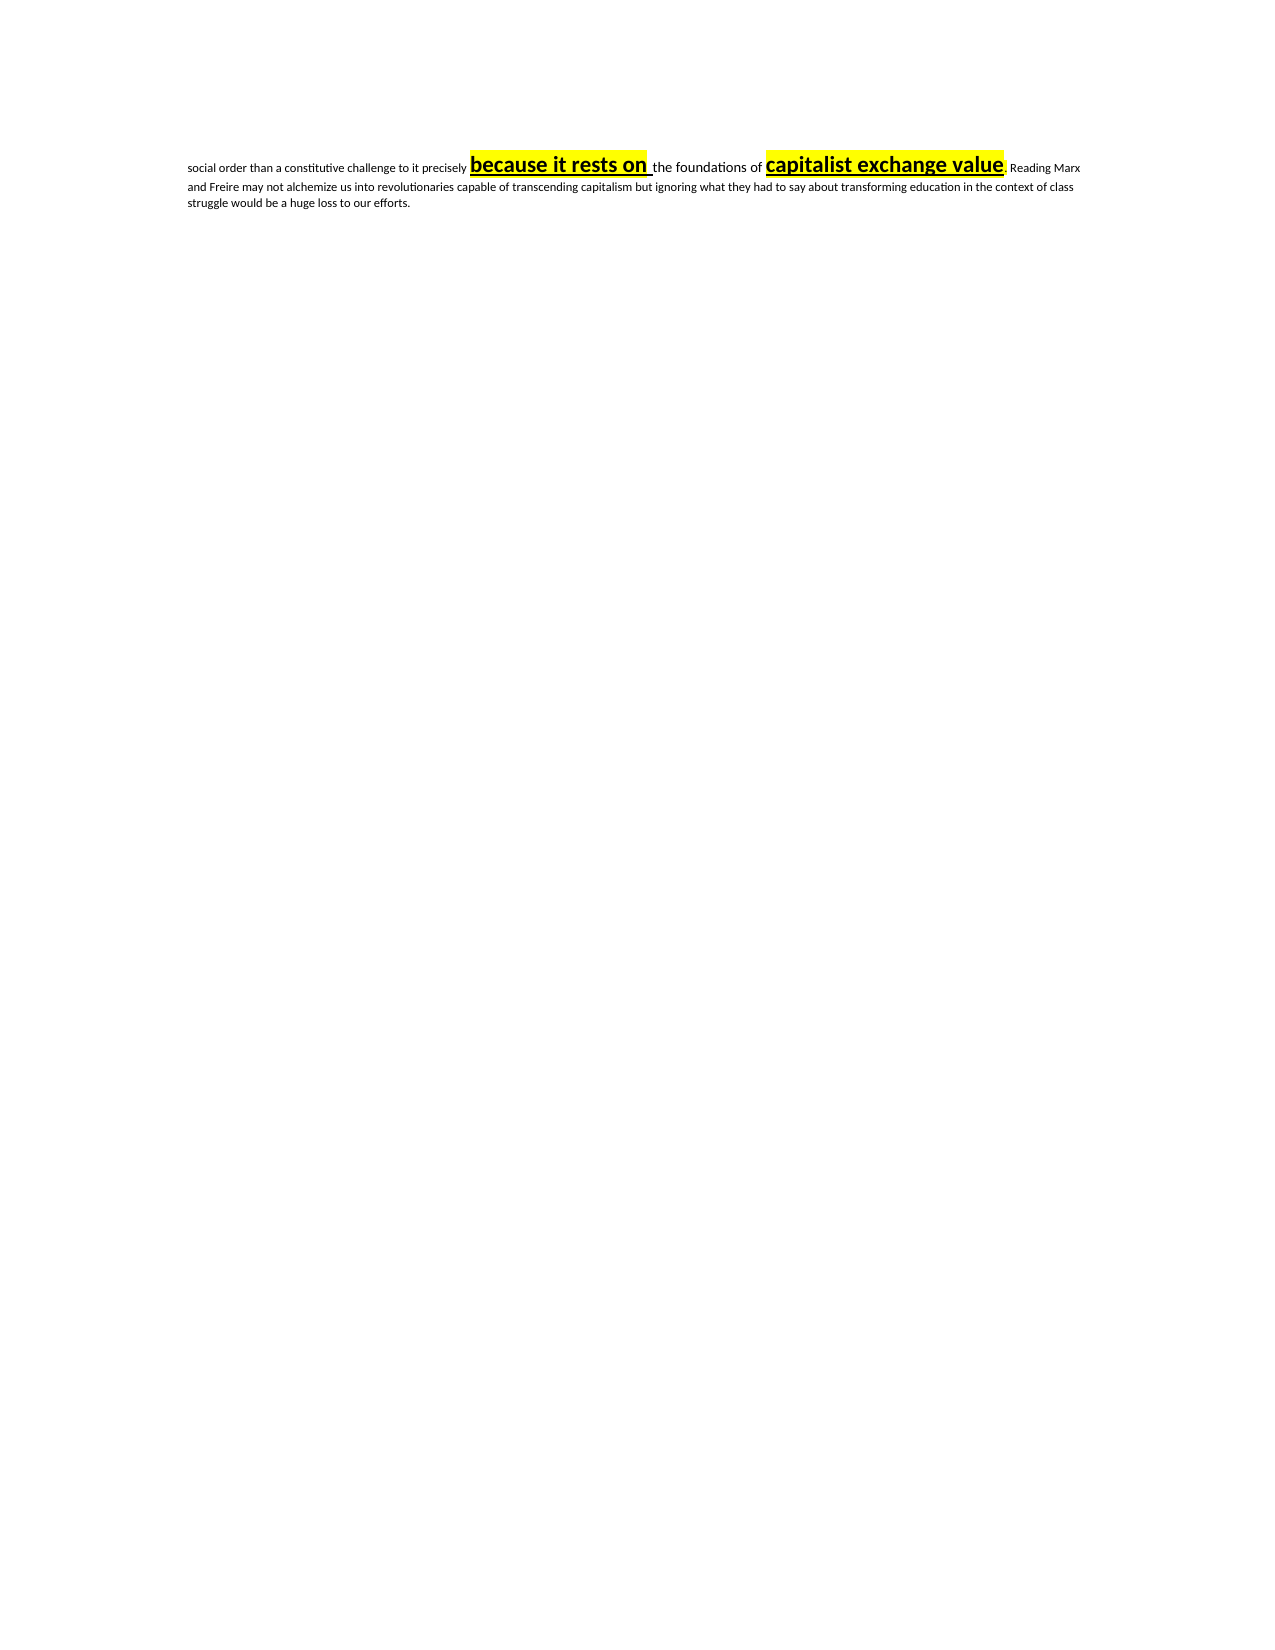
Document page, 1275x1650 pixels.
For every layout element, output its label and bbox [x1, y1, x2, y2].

text [187, 150, 1087, 211]
